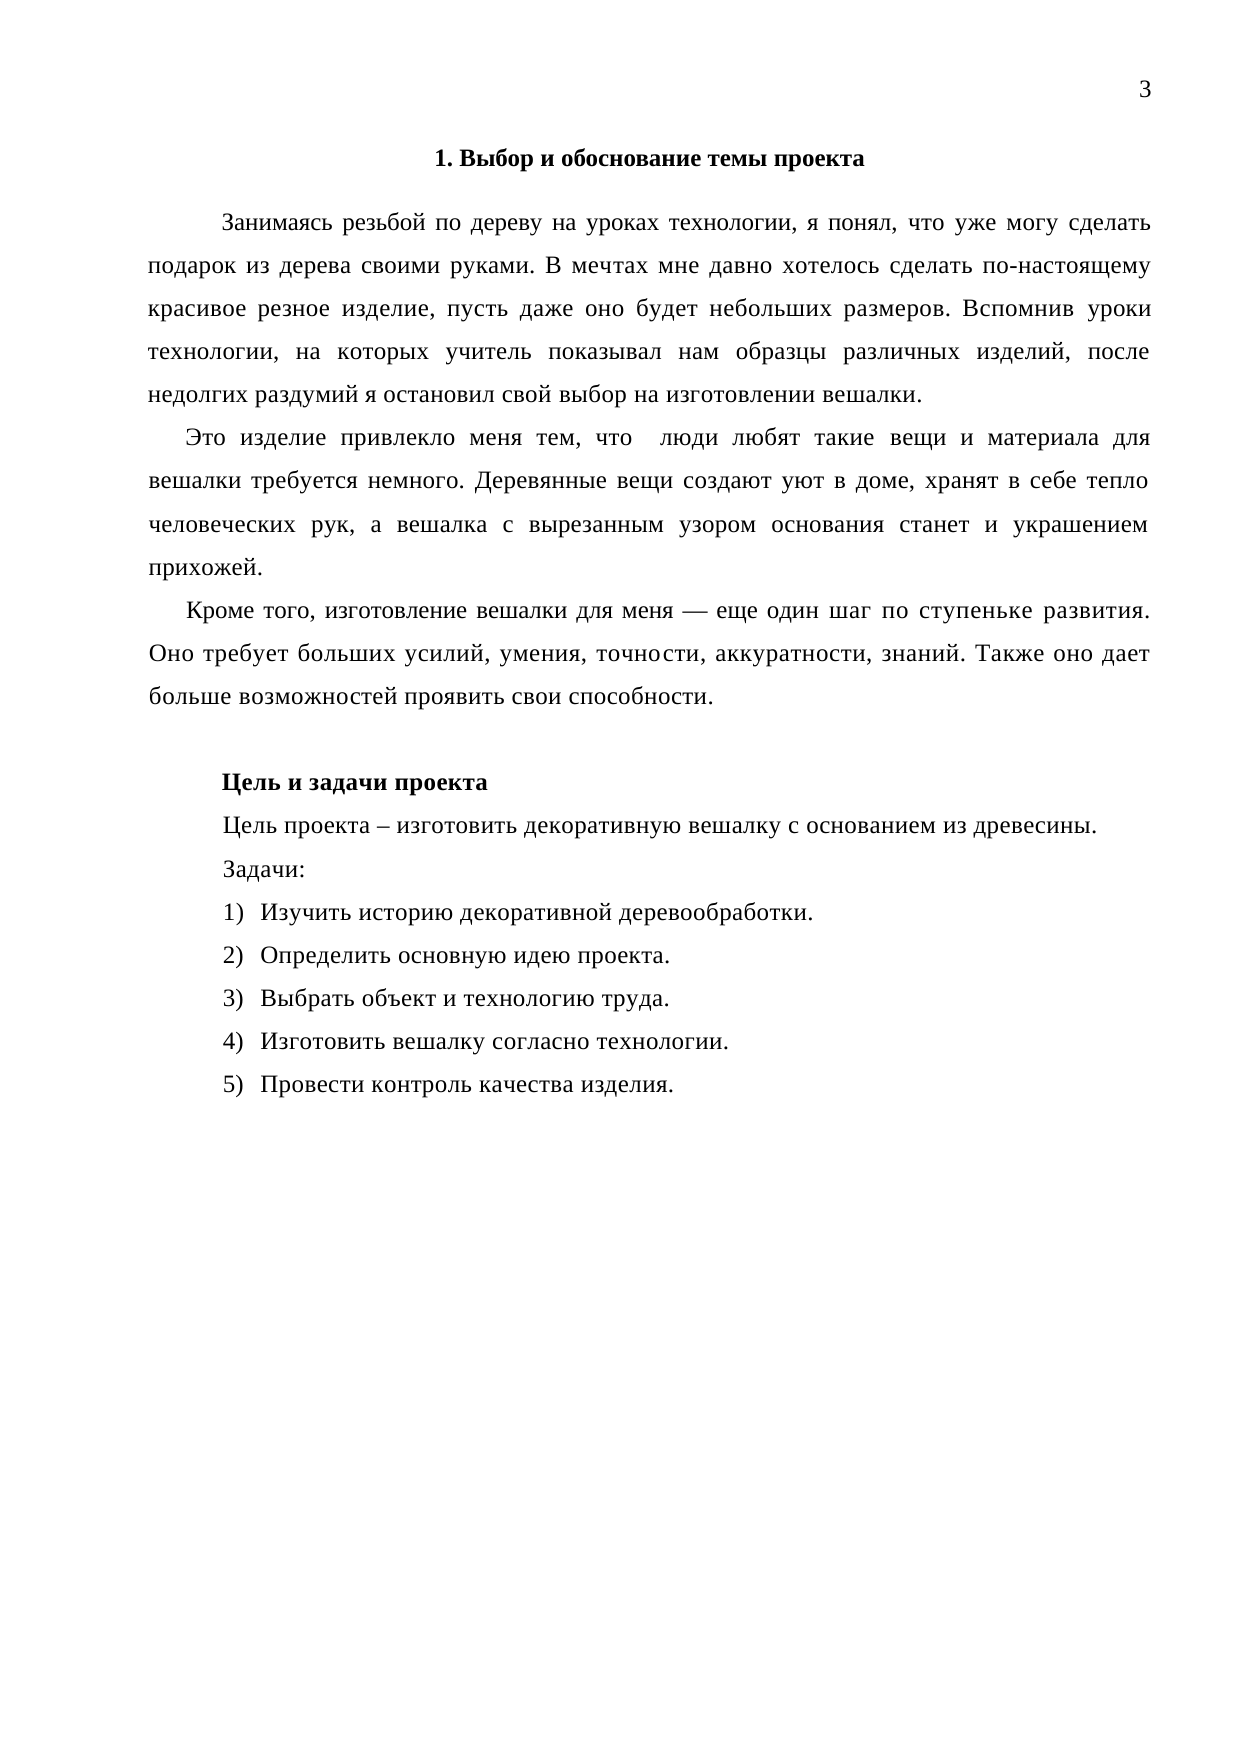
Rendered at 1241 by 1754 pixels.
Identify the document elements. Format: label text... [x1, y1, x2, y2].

list Изучить историю декоративной деревообработки. [223, 897, 1151, 926]
text Задачи: [223, 854, 1151, 882]
list Выбрать объект и технологию труда. [223, 983, 1151, 1012]
list Провести контроль качества изделия. [223, 1069, 1151, 1098]
text Это изделие привлекло меня тем, что люди любят такие вещи и материала для вешалки требуется немного. Деревянные вещи создают уют в доме, хранят в себе тепло человеческих рук, а вешалка с вырезанным узором основания станет и украшением прихожей. [148, 422, 1151, 581]
subtitle 1. Выбор и обоснование темы проекта [148, 143, 1152, 172]
text Кроме того, изготовление вешалки для меня — еще один шаг по ступеньке развития. Оно требует больших усилий, умения, точности, аккуратности, знаний. Также оно дает больше возможностей проявить свои способности. [149, 595, 1151, 710]
text Занимаясь резьбой по дереву на уроках технологии, я понял, что уже могу сделать подарок из дерева своими руками. В мечтах мне давно хотелось сделать по-настоящему красивое резное изделие, пусть даже оно будет небольших размеров. Вспомнив уроки технологии, на которых учитель показывал нам образцы различных изделий, после недолгих раздумий я остановил свой выбор на изготовлении вешалки. [148, 207, 1152, 408]
list Изготовить вешалку согласно технологии. [223, 1026, 1151, 1055]
list Определить основную идею проекта. [223, 940, 1151, 969]
text Цель и задачи проекта [148, 767, 1151, 796]
text Цель проекта – изготовить декоративную вешалку с основанием из древесины. [223, 811, 1151, 839]
